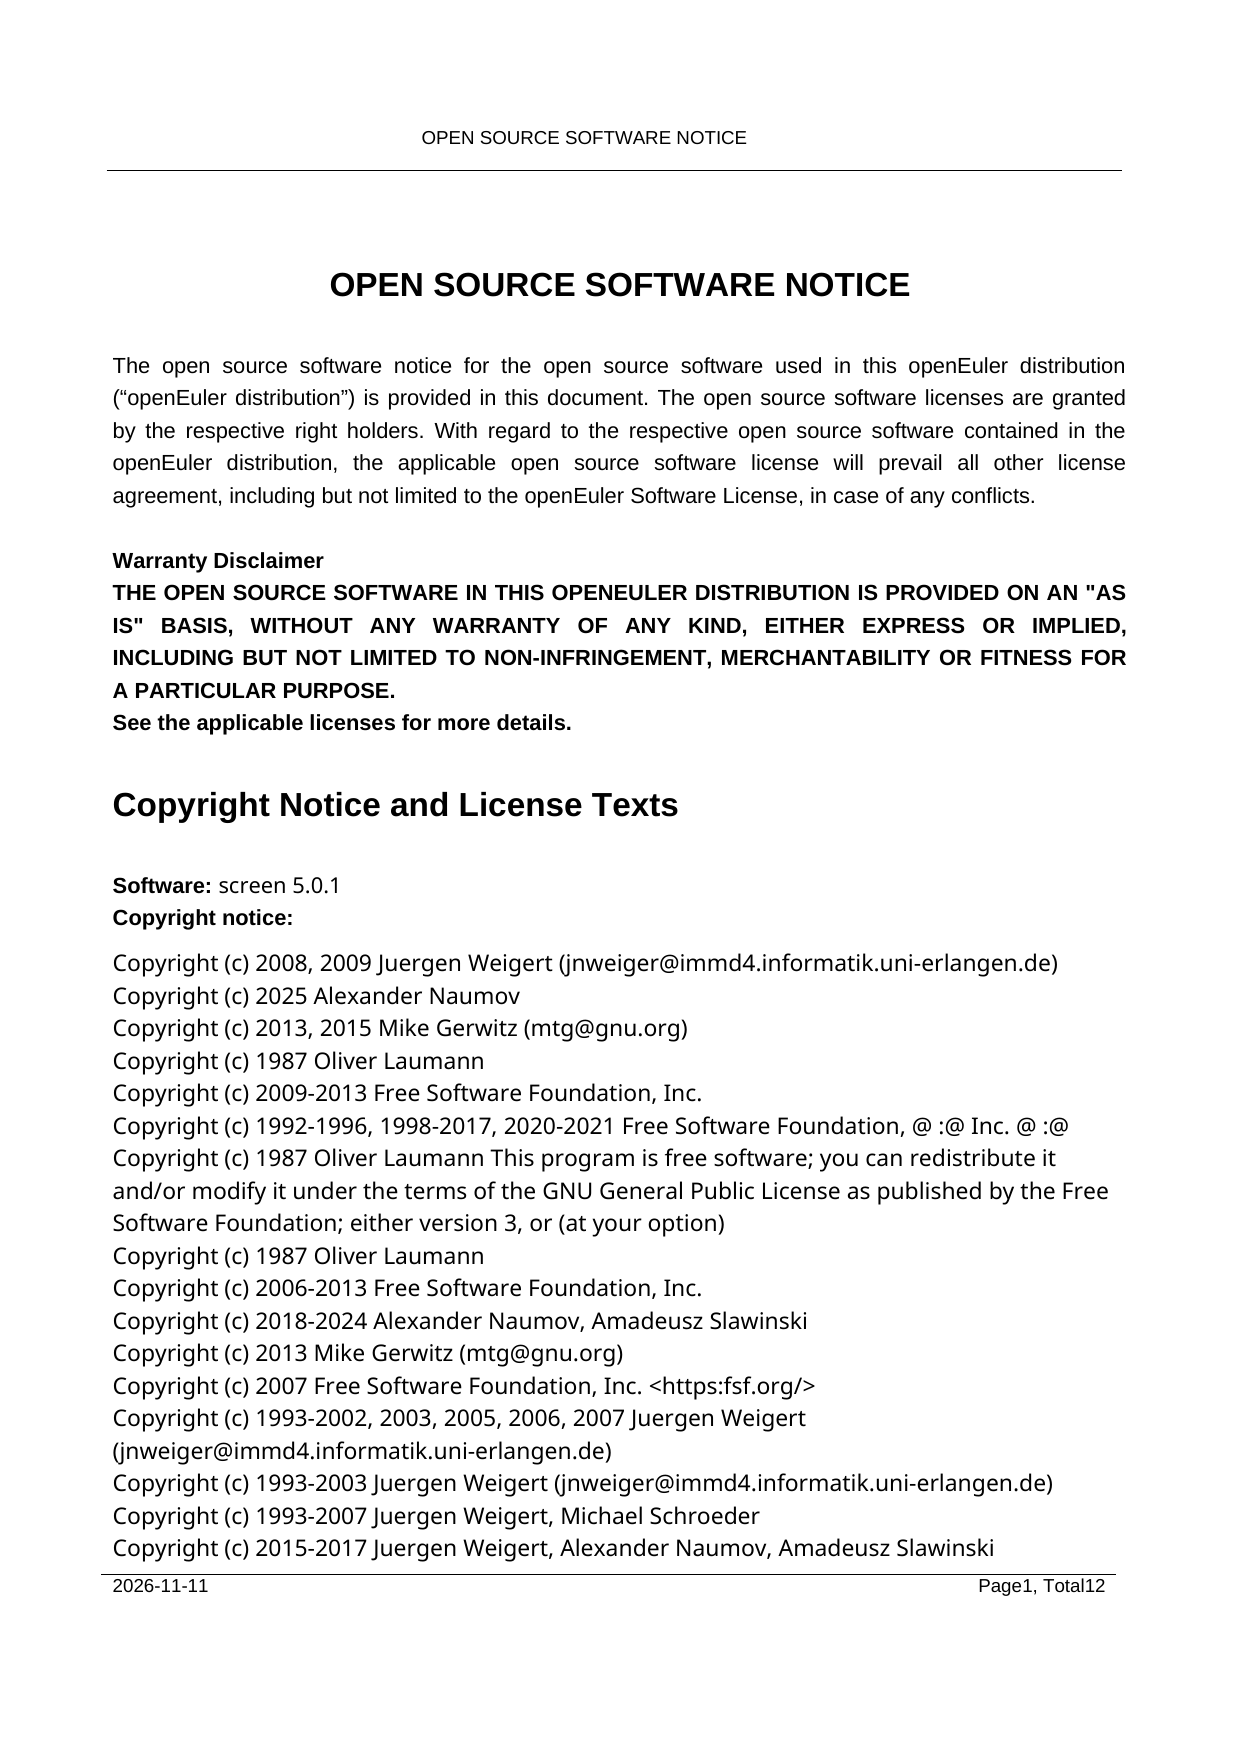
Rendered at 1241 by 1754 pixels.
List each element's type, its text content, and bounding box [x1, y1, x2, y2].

title Software: screen 5.0.1 [112, 869, 1128, 901]
text Warranty Disclaimer [112, 544, 1128, 576]
text THE OPEN SOURCE SOFTWARE IN THIS OPENEULER DISTRIBUTION IS PROVIDED ON AN "AS IS" BASIS, WITHOUT ANY WARRANTY OF ANY KIND, EITHER EXPRESS OR IMPLIED, INCLUDING BUT NOT LIMITED TO NON-INFRINGEMENT, MERCHANTABILITY OR FITNESS FOR A PARTICULAR PURPOSE. See the applicable licenses for more details. [112, 576, 1128, 739]
text Copyright Notice and License Texts [112, 771, 1128, 836]
text OPEN SOURCE SOFTWARE NOTICE [112, 251, 1128, 316]
text The open source software notice for the open source software used in this openEuler distribution (“openEuler distribution”) is provided in this document. The open source software licenses are granted by the respective right holders. With regard to the respective open source software contained in the openEuler distribution, the applicable open source software license will prevail all other license agreement, including but not limited to the openEuler Software License, in case of any conflicts. [112, 349, 1128, 511]
text Copyright notice: [112, 901, 1128, 934]
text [112, 947, 1128, 1564]
